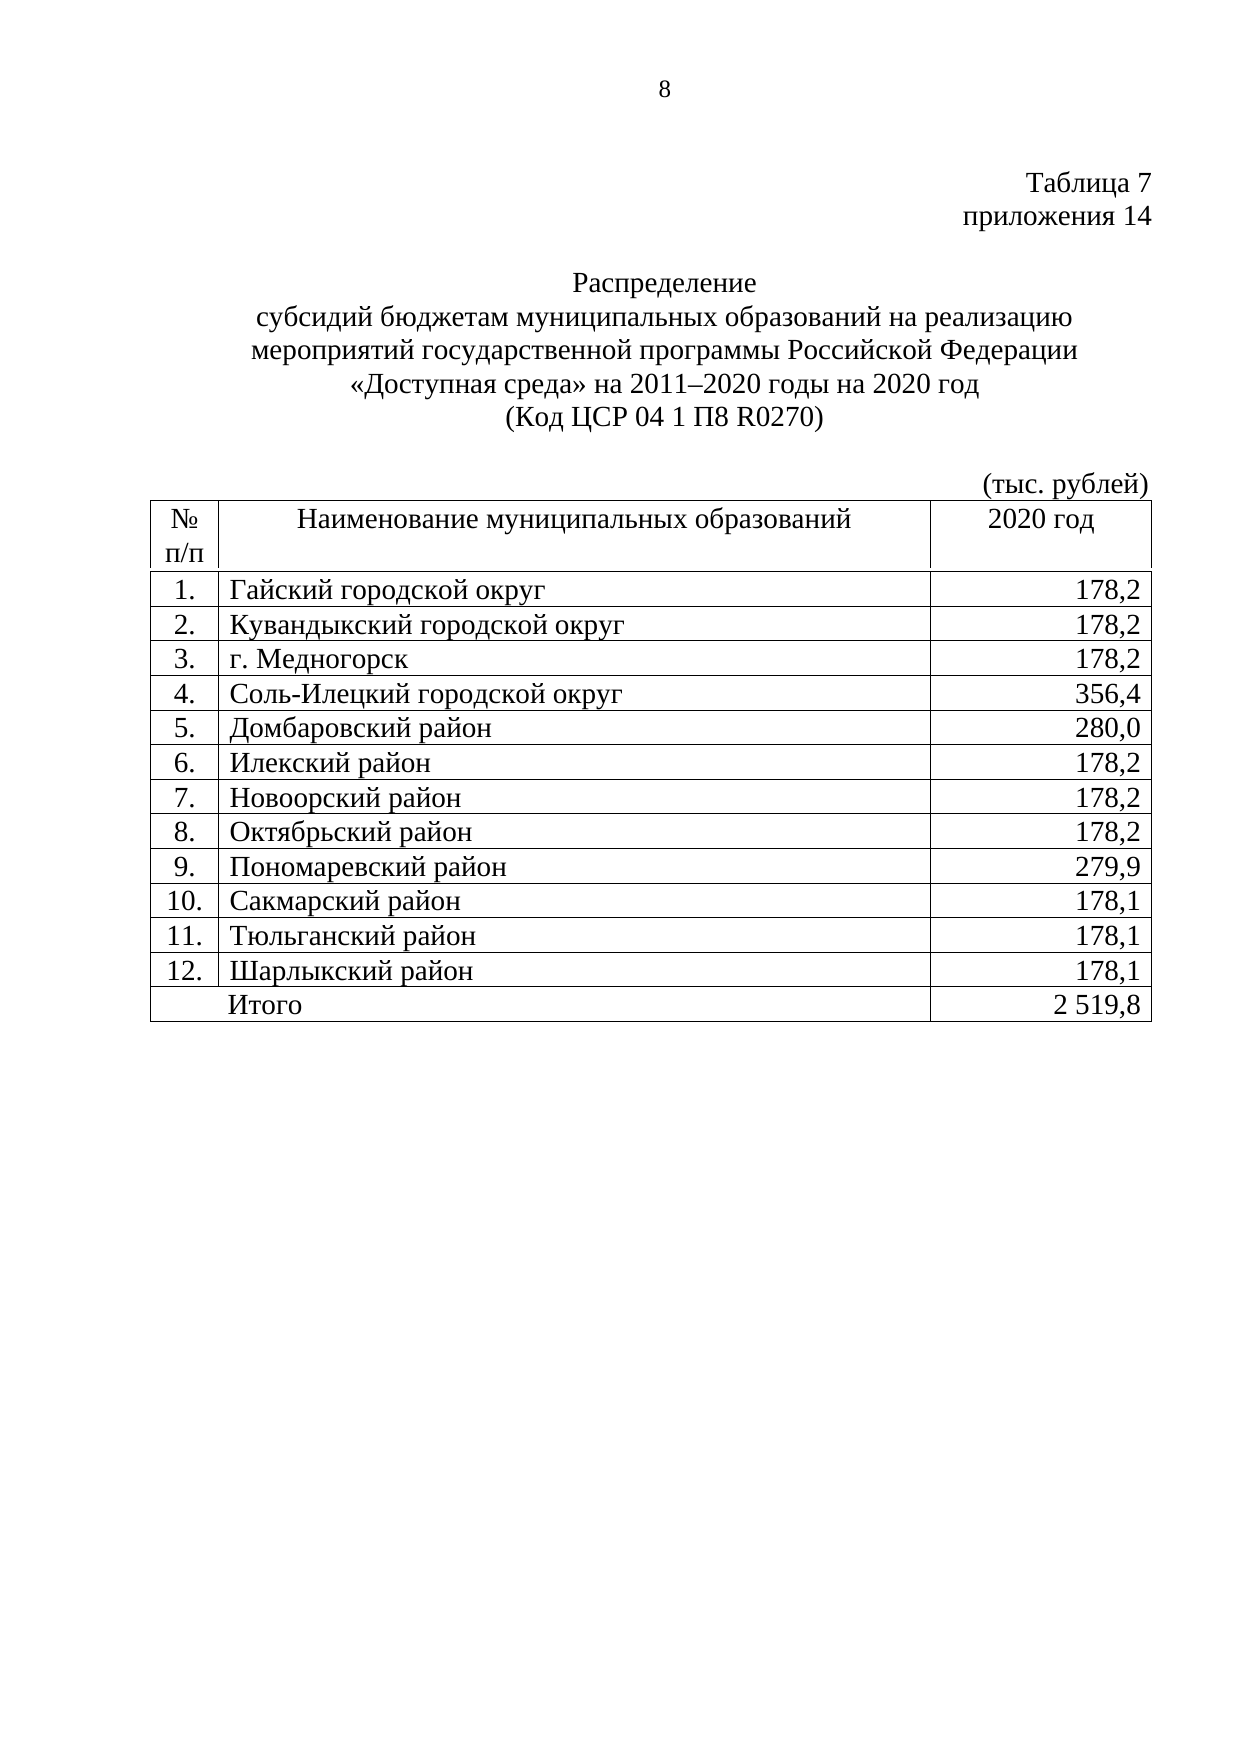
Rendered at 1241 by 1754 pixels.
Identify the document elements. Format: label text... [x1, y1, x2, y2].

table_cell Шарлыкский район [219, 953, 930, 986]
table_cell 8. [151, 814, 218, 848]
table_header 178,2 [931, 572, 1151, 606]
table_cell Домбаровский район [219, 711, 930, 744]
table_cell Соль-Илецкий городской округ [219, 676, 930, 709]
text Таблица 7 [177, 165, 1152, 198]
table_cell 178,1 [931, 884, 1151, 917]
text (тыс. рублей) [177, 467, 1152, 500]
table_cell Сакмарский район [219, 884, 930, 917]
text (Код ЦСР 04 1 П8 R0270) [177, 399, 1152, 433]
table_header Гайский городской округ [219, 572, 930, 606]
table_cell 356,4 [931, 676, 1151, 709]
table_cell 6. [151, 745, 218, 779]
table_cell 178,2 [931, 745, 1151, 779]
table_cell 10. [151, 884, 218, 917]
table_cell 7. [151, 780, 218, 813]
table_cell 178,2 [931, 641, 1151, 675]
table_cell 178,2 [931, 814, 1151, 848]
table_cell Илекский район [219, 745, 930, 779]
table_cell 4. [151, 676, 218, 709]
table_header 1. [151, 572, 218, 606]
table_cell 11. [151, 918, 218, 952]
table_cell 12. [151, 953, 218, 986]
table_cell Пономаревский район [219, 849, 930, 882]
table_cell г. Медногорск [219, 641, 930, 675]
table_cell 178,1 [931, 953, 1151, 986]
table_cell 3. [151, 641, 218, 675]
table_cell 9. [151, 849, 218, 882]
table_cell 178,2 [931, 780, 1151, 813]
table_cell Тюльганский район [219, 918, 930, 952]
table_cell 2. [151, 607, 218, 640]
table_cell 2 519,8 [931, 987, 1151, 1021]
table_cell 5. [151, 711, 218, 744]
table_cell 178,1 [931, 918, 1151, 952]
table_cell 279,9 [931, 849, 1151, 882]
table_header 2020 год [931, 501, 1151, 568]
table_header № п/п [151, 501, 218, 568]
table_cell Итого [151, 987, 930, 1021]
table_cell 280,0 [931, 711, 1151, 744]
text приложения 14 [177, 198, 1152, 232]
text субсидий бюджетам муниципальных образований на реализацию мероприятий государственной программы Российской Федерации «Доступная среда» на 2011–2020 годы на 2020 год [177, 299, 1152, 399]
table_cell Кувандыкский городской округ [219, 607, 930, 640]
table_cell 178,2 [931, 607, 1151, 640]
table_cell Октябрьский район [219, 814, 930, 848]
table_cell Новоорский район [219, 780, 930, 813]
table_header Наименование муниципальных образований [219, 501, 930, 568]
text Распределение [177, 265, 1152, 299]
